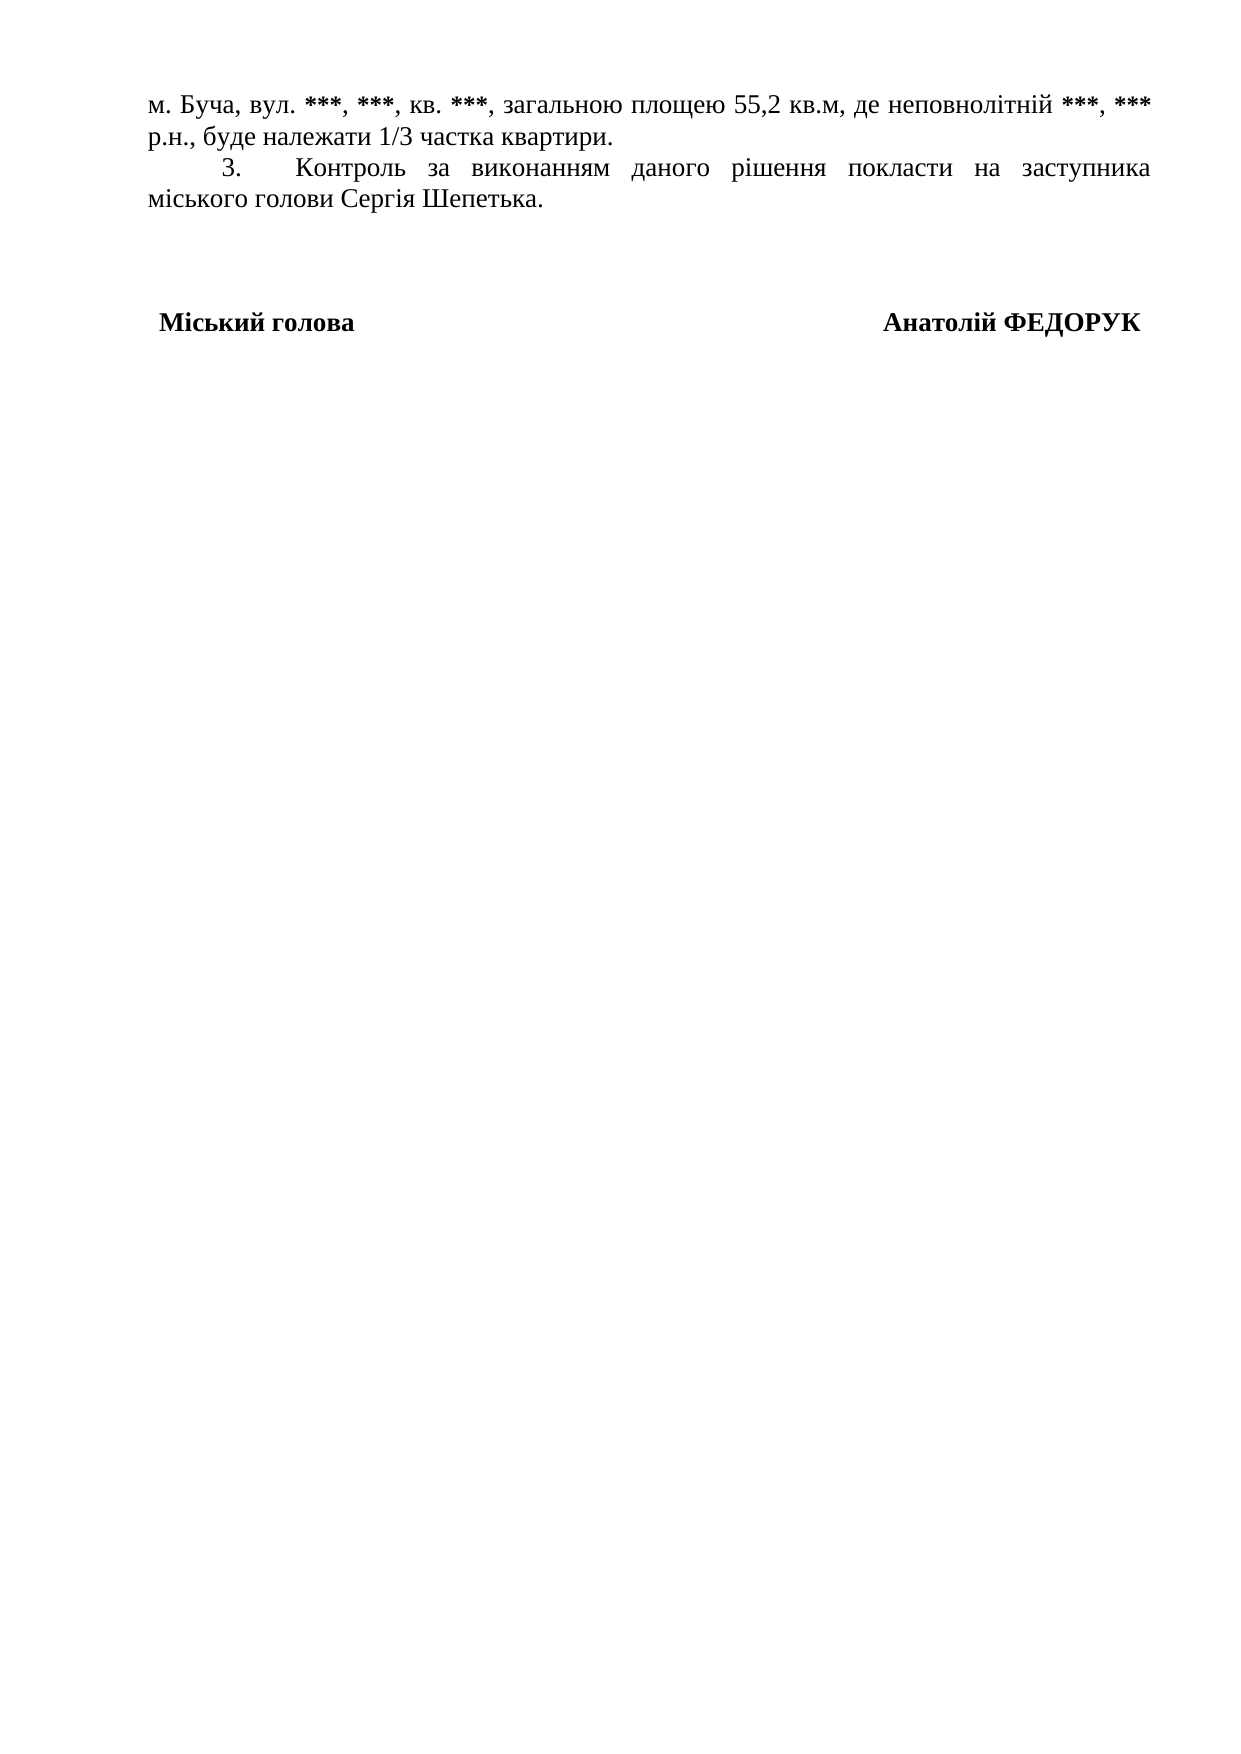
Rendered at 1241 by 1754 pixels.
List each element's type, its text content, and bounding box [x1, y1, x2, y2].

list Контроль за виконанням даного рішення покласти на заступника міського голови Сергія Шепетька. [148, 151, 1152, 213]
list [148, 88, 1152, 151]
table_header Міський голова [148, 307, 649, 338]
table_header Анатолій ФЕДОРУК [649, 307, 1152, 338]
